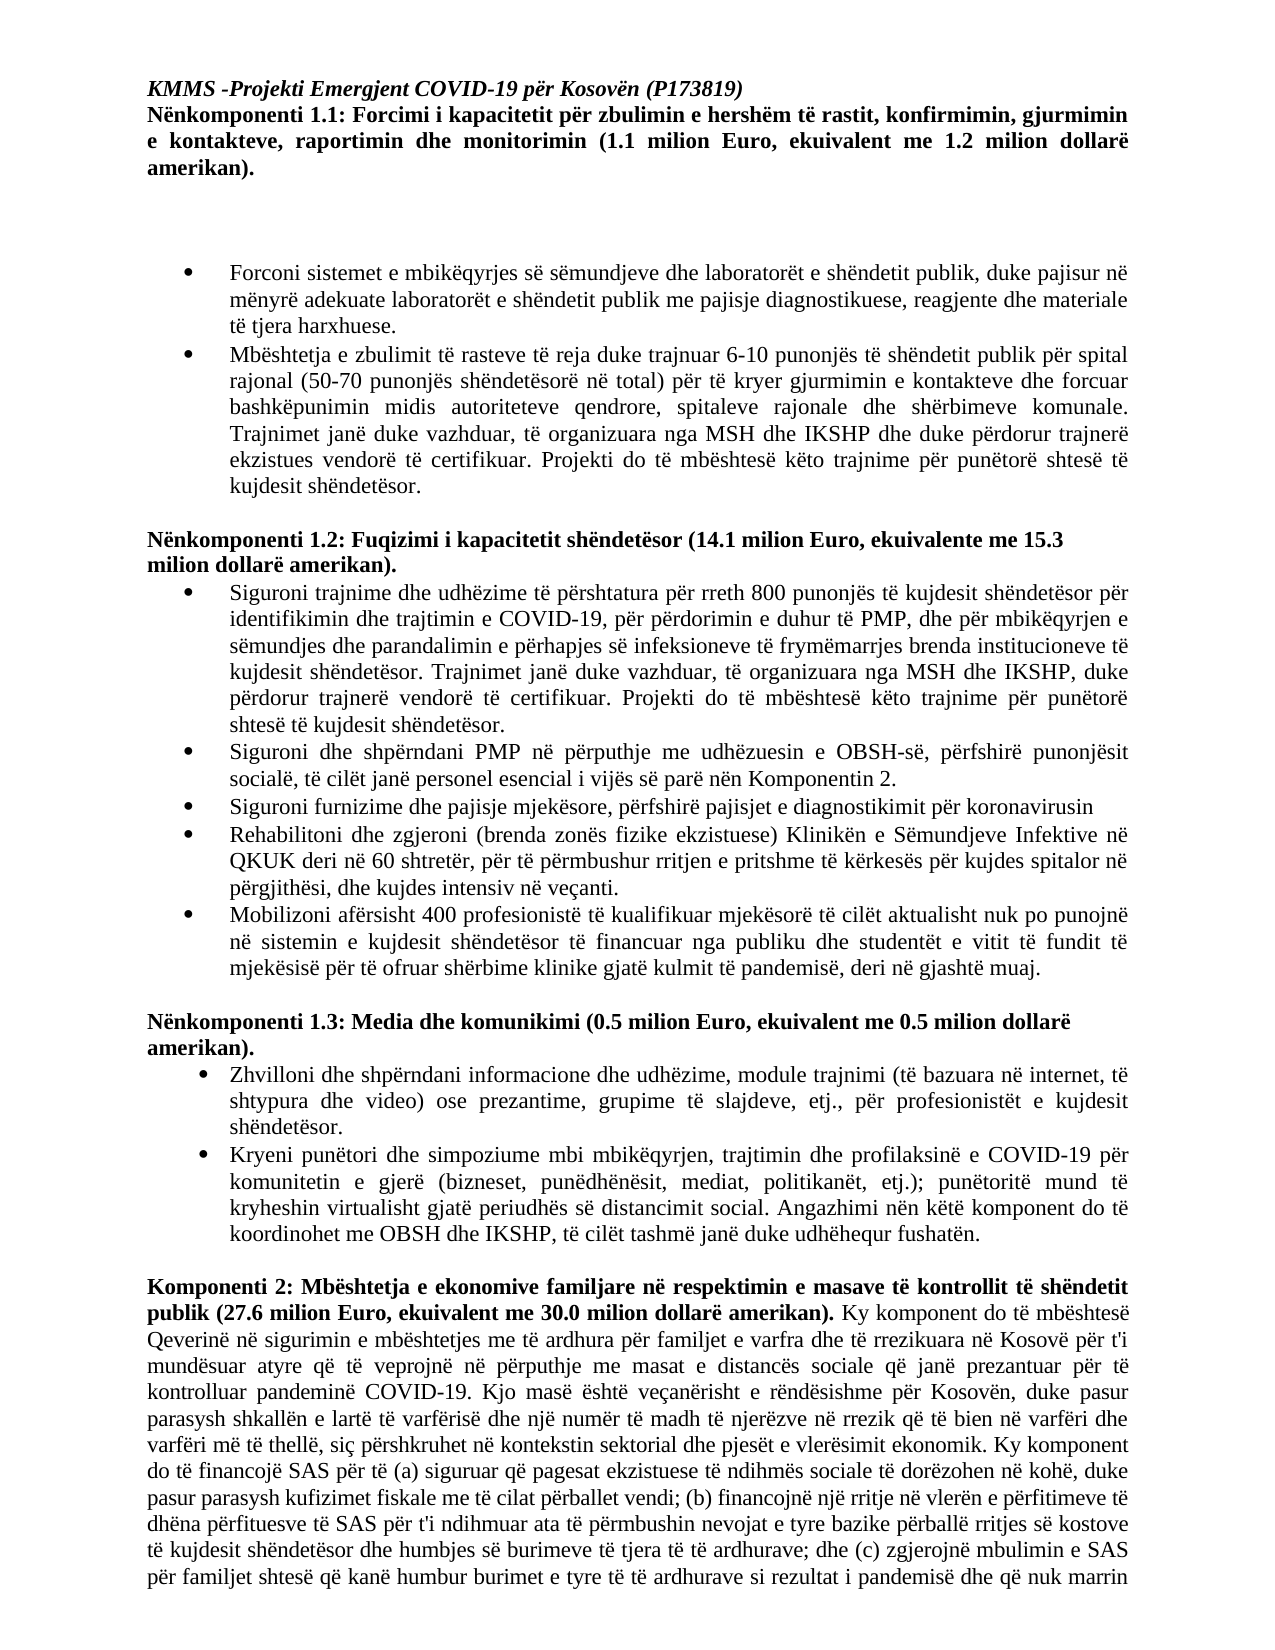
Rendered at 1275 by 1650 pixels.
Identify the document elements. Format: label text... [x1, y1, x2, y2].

list Siguroni dhe shpërndani PMP në përputhje me udhëzuesin e OBSH-së, përfshirë punonjësit socialë, të cilët janë personel esencial i vijës së parë nën Komponentin 2. [184, 739, 1130, 791]
text Nënkomponenti 1.3: Media dhe komunikimi (0.5 milion Euro, ekuivalent me 0.5 milion dollarë amerikan). [147, 1009, 1130, 1060]
list Mobilizoni afërsisht 400 profesionistë të kualifikuar mjekësorë të cilët aktualisht nuk po punojnë në sistemin e kujdesit shëndetësor të financuar nga publiku dhe studentët e vitit të fundit të mjekësisë për të ofruar shërbime klinike gjatë kulmit të pandemisë, deri në gjashtë muaj. [184, 902, 1130, 981]
list Zhvilloni dhe shpërndani informacione dhe udhëzime, module trajnimi (të bazuara në internet, të shtypura dhe video) ose prezantime, grupime të slajdeve, etj., për profesionistët e kujdesit shëndetësor. [199, 1061, 1130, 1140]
list Mbështetja e zbulimit të rasteve të reja duke trajnuar 6-10 punonjës të shëndetit publik për spital rajonal (50-70 punonjës shëndetësorë në total) për të kryer gjurmimin e kontakteve dhe forcuar bashkëpunimin midis autoriteteve qendrore, spitaleve rajonale dhe shërbimeve komunale. Trajnimet janë duke vazhduar, të organizuara nga MSH dhe IKSHP dhe duke përdorur trajnerë ekzistues vendorë të certifikuar. Projekti do të mbështesë këto trajnime për punëtorë shtesë të kujdesit shëndetësor. [184, 341, 1130, 499]
text Nënkomponenti 1.1: Forcimi i kapacitetit për zbulimin e hershëm të rastit, konfirmimin, gjurmimin e kontakteve, raportimin dhe monitorimin (1.1 milion Euro, ekuivalent me 1.2 milion dollarë amerikan). [147, 101, 1130, 181]
list Siguroni trajnime dhe udhëzime të përshtatura për rreth 800 punonjës të kujdesit shëndetësor për identifikimin dhe trajtimin e COVID-19, për përdorimin e duhur të PMP, dhe për mbikëqyrjen e sëmundjes dhe parandalimin e përhapjes së infeksioneve të frymëmarrjes brenda institucioneve të kujdesit shëndetësor. Trajnimet janë duke vazhduar, të organizuara nga MSH dhe IKSHP, duke përdorur trajnerë vendorë të certifikuar. Projekti do të mbështesë këto trajnime për punëtorë shtesë të kujdesit shëndetësor. [184, 579, 1130, 737]
text Nënkomponenti 1.2: Fuqizimi i kapacitetit shëndetësor (14.1 milion Euro, ekuivalente me 15.3 milion dollarë amerikan). [147, 526, 1130, 578]
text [147, 1273, 1130, 1589]
list Forconi sistemet e mbikëqyrjes së sëmundjeve dhe laboratorët e shëndetit publik, duke pajisur në mënyrë adekuate laboratorët e shëndetit publik me pajisje diagnostikuese, reagjente dhe materiale të tjera harxhuese. [184, 260, 1130, 339]
list Siguroni furnizime dhe pajisje mjekësore, përfshirë pajisjet e diagnostikimit për koronavirusin [184, 793, 1130, 819]
list Kryeni punëtori dhe simpoziume mbi mbikëqyrjen, trajtimin dhe profilaksinë e COVID-19 për komunitetin e gjerë (bizneset, punëdhënësit, mediat, politikanët, etj.); punëtoritë mund të kryheshin virtualisht gjatë periudhës së distancimit social. Angazhimi nën këtë komponent do të koordinohet me OBSH dhe IKSHP, të cilët tashmë janë duke udhëhequr fushatën. [199, 1142, 1130, 1247]
list Rehabilitoni dhe zgjeroni (brenda zonës fizike ekzistuese) Klinikën e Sëmundjeve Infektive në QKUK deri në 60 shtretër, për të përmbushur rritjen e pritshme të kërkesës për kujdes spitalor në përgjithësi, dhe kujdes intensiv në veçanti. [184, 821, 1130, 900]
